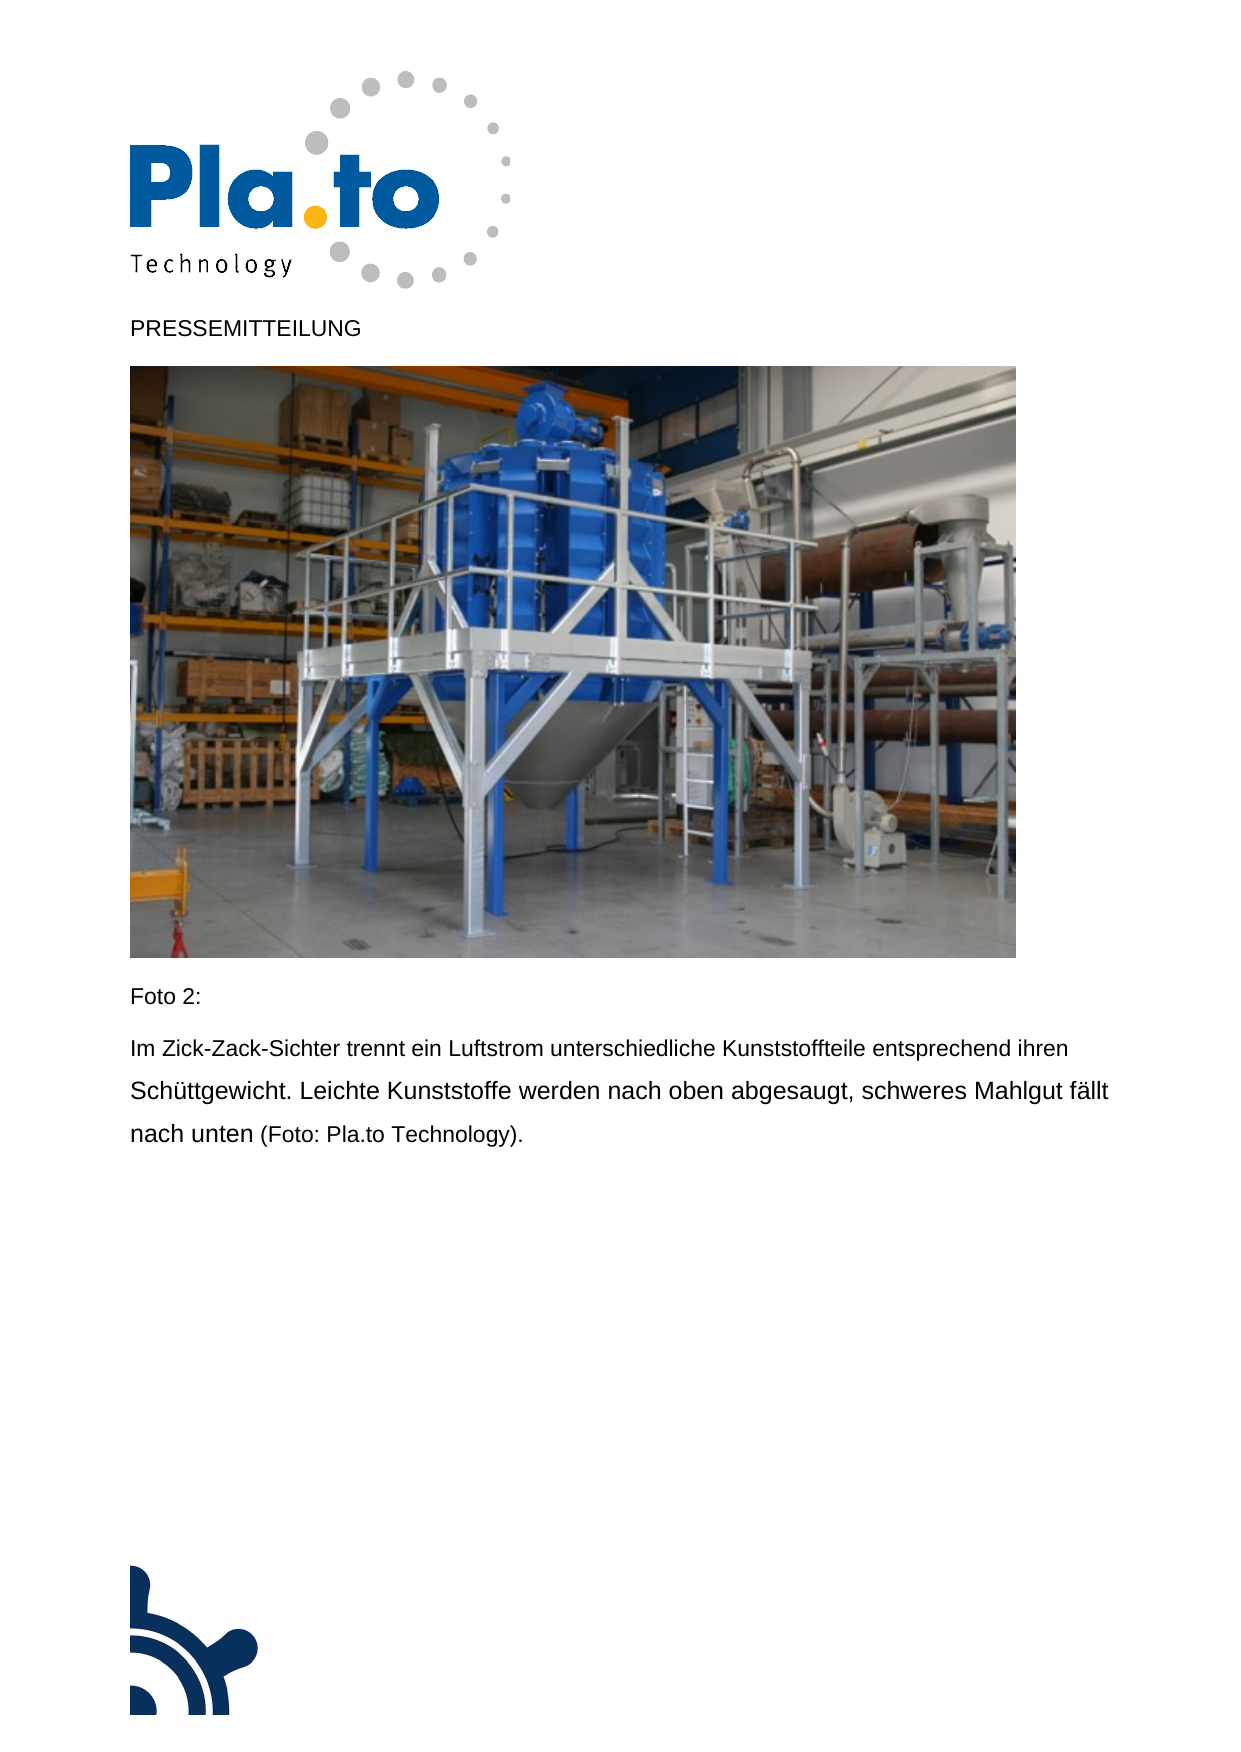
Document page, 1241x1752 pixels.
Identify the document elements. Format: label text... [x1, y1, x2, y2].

text Im Zick-Zack-Sichter trennt ein Luftstrom unterschiedliche Kunststoffteile entsprechend ihren Schüttgewicht. Leichte Kunststoffe werden nach oben abgesaugt, schweres Mahlgut fällt nach unten (Foto: Pla.to Technology). [130, 1035, 1166, 1148]
picture [130, 366, 1016, 958]
picture [130, 1553, 276, 1715]
text Foto 2: [130, 983, 1166, 1009]
picture [130, 71, 511, 289]
